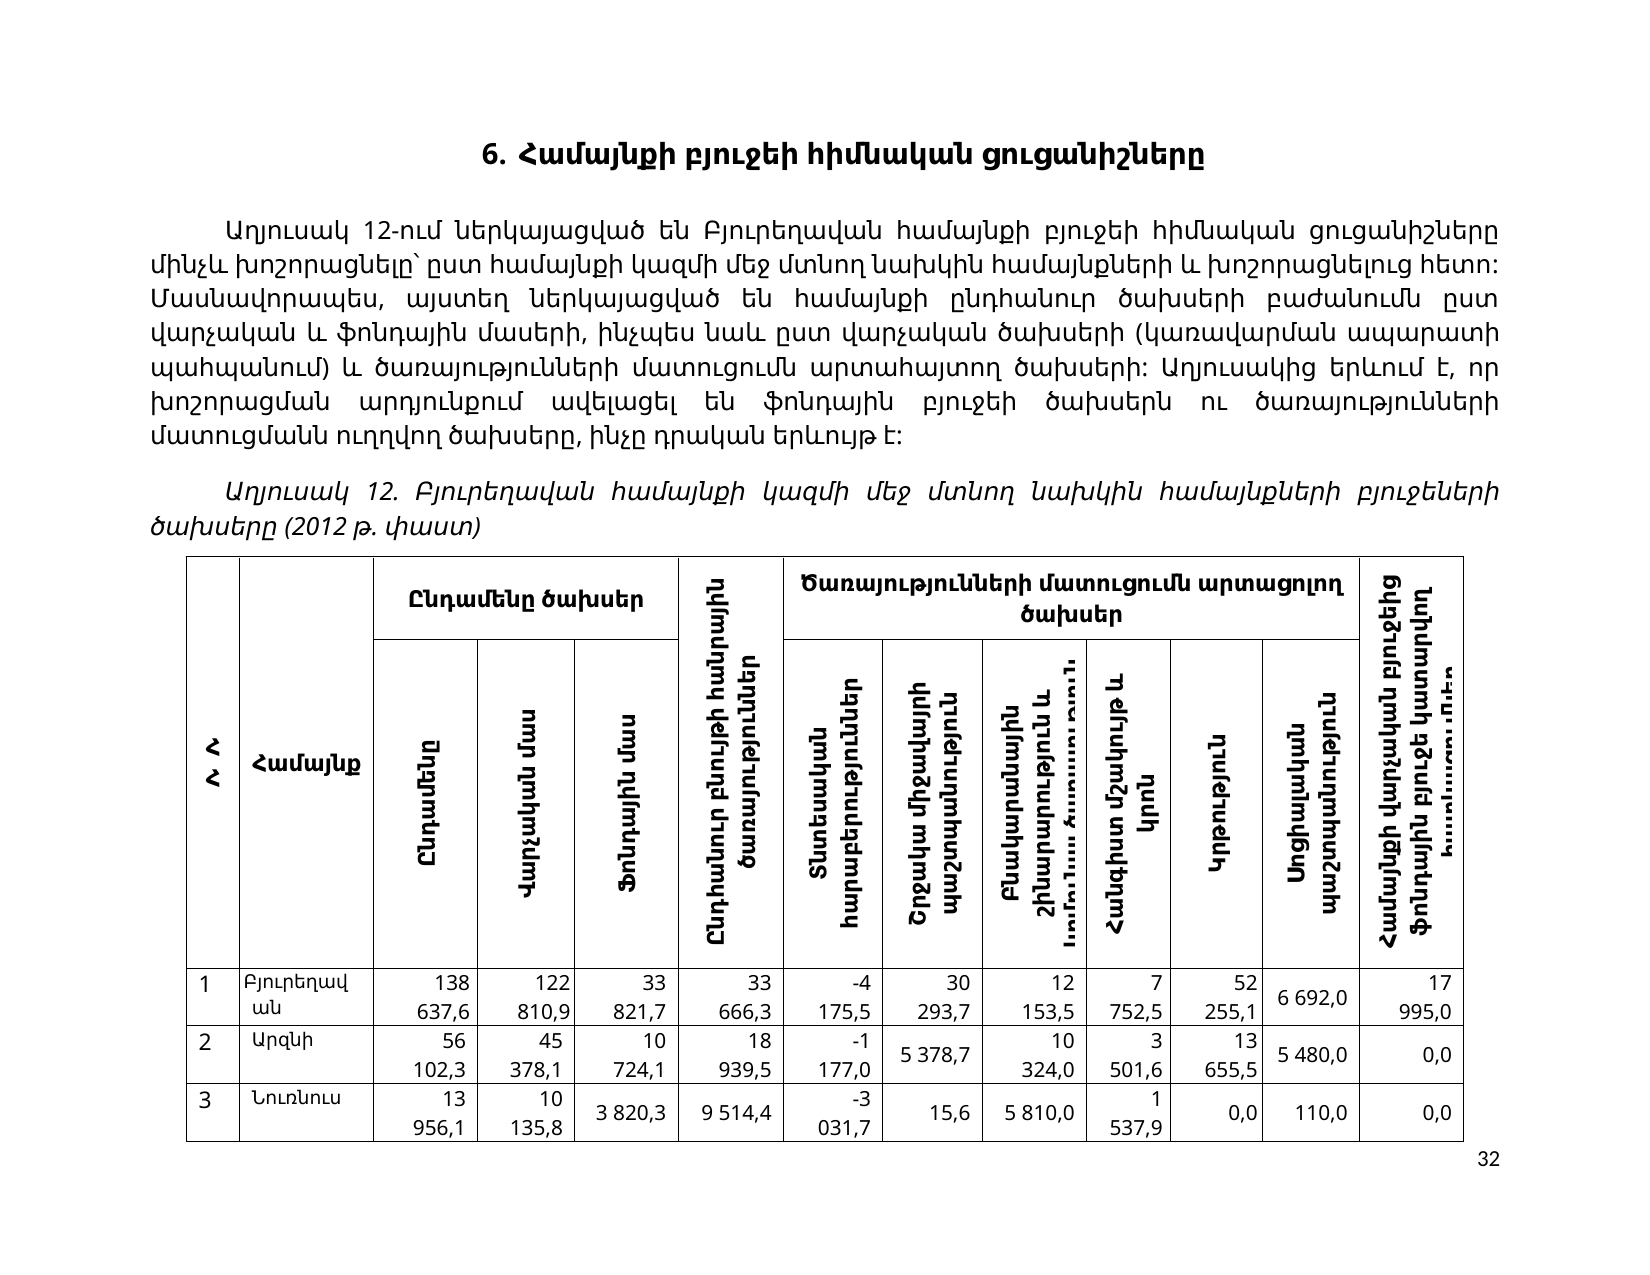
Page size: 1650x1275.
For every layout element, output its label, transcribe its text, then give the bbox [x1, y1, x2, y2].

table_cell 17 995,0 [1360, 969, 1463, 1025]
table_cell 13 956,1 [374, 1084, 477, 1141]
table_cell 10 135,8 [478, 1084, 574, 1141]
table_cell 7 752,5 [1087, 969, 1170, 1025]
table_cell -4 175,5 [784, 969, 882, 1025]
table_cell Շրջակա միջավայրի պաշտպանություն [883, 640, 982, 967]
table_cell Տնտեսական հարաբերություններ [784, 640, 882, 967]
table_cell 9 514,4 [679, 1084, 783, 1141]
table_cell 45 378,1 [478, 1026, 574, 1083]
table_cell 15,6 [883, 1084, 982, 1141]
table_cell 0,0 [1171, 1084, 1262, 1141]
table_cell Նուռնուս [240, 1084, 373, 1141]
table_cell 5 378,7 [883, 1026, 982, 1083]
table_cell Բնակարանային շինարարություն և կոմունալ ծառայություն [983, 640, 1086, 967]
table_cell 3 820,3 [575, 1084, 678, 1141]
text Աղյուսակ 12-ում ներկայացված են Բյուրեղավան համայնքի բյուջեի հիմնական ցուցանիշները մինչև խոշորացնելը՝ ըստ համայնքի կազմի մեջ մտնող նախկին համայնքների և խոշորացնելուց հետո: Մասնավորապես, այստեղ ներկայացված են համայնքի ընդհանուր ծախսերի բաժանումն ըստ վարչական և ֆոնդային մասերի, ինչպես նաև ըստ վարչական ծախսերի (կառավարման ապարատի պահպանում) և ծառայությունների մատուցումն արտահայտող ծախսերի: Աղյուսակից երևում է, որ խոշորացման արդյունքում ավելացել են ֆոնդային բյուջեի ծախսերն ու ծառայությունների մատուցմանն ուղղվող ծախսերը, ինչը դրական երևույթ է: [150, 213, 1500, 451]
text Աղյուսակ 12. Բյուրեղավան համայնքի կազմի մեջ մտնող նախկին համայնքների բյուջեների ծախսերը (2012 թ. փաստ) [150, 474, 1500, 542]
table_cell Բյուրեղավան [240, 969, 373, 1025]
table_header Համայնք [240, 557, 373, 967]
table_cell 110,0 [1263, 1084, 1359, 1141]
table_cell -1 177,0 [784, 1026, 882, 1083]
table_header Ընդհանուր բնույթի հանրային ծառայություններ [679, 557, 783, 967]
table_cell 56 102,3 [374, 1026, 477, 1083]
table_cell -3 031,7 [784, 1084, 882, 1141]
table_cell 3 [187, 1084, 239, 1141]
table_cell 1 [187, 969, 239, 1025]
table_cell 0,0 [1360, 1084, 1463, 1141]
table_header Ծառայությունների մատուցումն արտացոլող ծախսեր [784, 557, 1359, 639]
table_cell 1 537,9 [1087, 1084, 1170, 1141]
table_cell 2 [187, 1026, 239, 1083]
table_cell 10 324,0 [983, 1026, 1086, 1083]
subtitle Համայնքի բյուջեի հիմնական ցուցանիշները [187, 133, 1500, 173]
table_cell 12 153,5 [983, 969, 1086, 1025]
table_cell 3 501,6 [1087, 1026, 1170, 1083]
table_cell Ֆոնդային մաս [575, 640, 678, 967]
table_cell Ընդամենը [374, 640, 477, 967]
table_cell Հանգիստ մշակույթ և կրոն [1087, 640, 1170, 967]
table_cell 33 821,7 [575, 969, 678, 1025]
table_cell 10 724,1 [575, 1026, 678, 1083]
table_cell Կրթություն [1171, 640, 1262, 967]
table_cell 13 655,5 [1171, 1026, 1262, 1083]
table_cell 5 480,0 [1263, 1026, 1359, 1083]
table_cell Սոցիալական պաշտպանություն [1263, 640, 1359, 967]
table_cell Արզնի [240, 1026, 373, 1083]
table_header Ընդամենը ծախսեր [374, 557, 678, 639]
table_cell Վարչական մաս [478, 640, 574, 967]
table_cell 6 692,0 [1263, 969, 1359, 1025]
table_header Համայնքի վարչական բյուջեից ֆոնդային բյուջե կատարվող հատկացումներ [1360, 557, 1463, 967]
table_cell 30 293,7 [883, 969, 982, 1025]
table_cell 52 255,1 [1171, 969, 1262, 1025]
table_cell 122 810,9 [478, 969, 574, 1025]
table_cell 5 810,0 [983, 1084, 1086, 1141]
table_cell 18 939,5 [679, 1026, 783, 1083]
table_cell 138 637,6 [374, 969, 477, 1025]
table_cell 33 666,3 [679, 969, 783, 1025]
table_header ՀՀ [187, 557, 239, 967]
table_cell 0,0 [1360, 1026, 1463, 1083]
